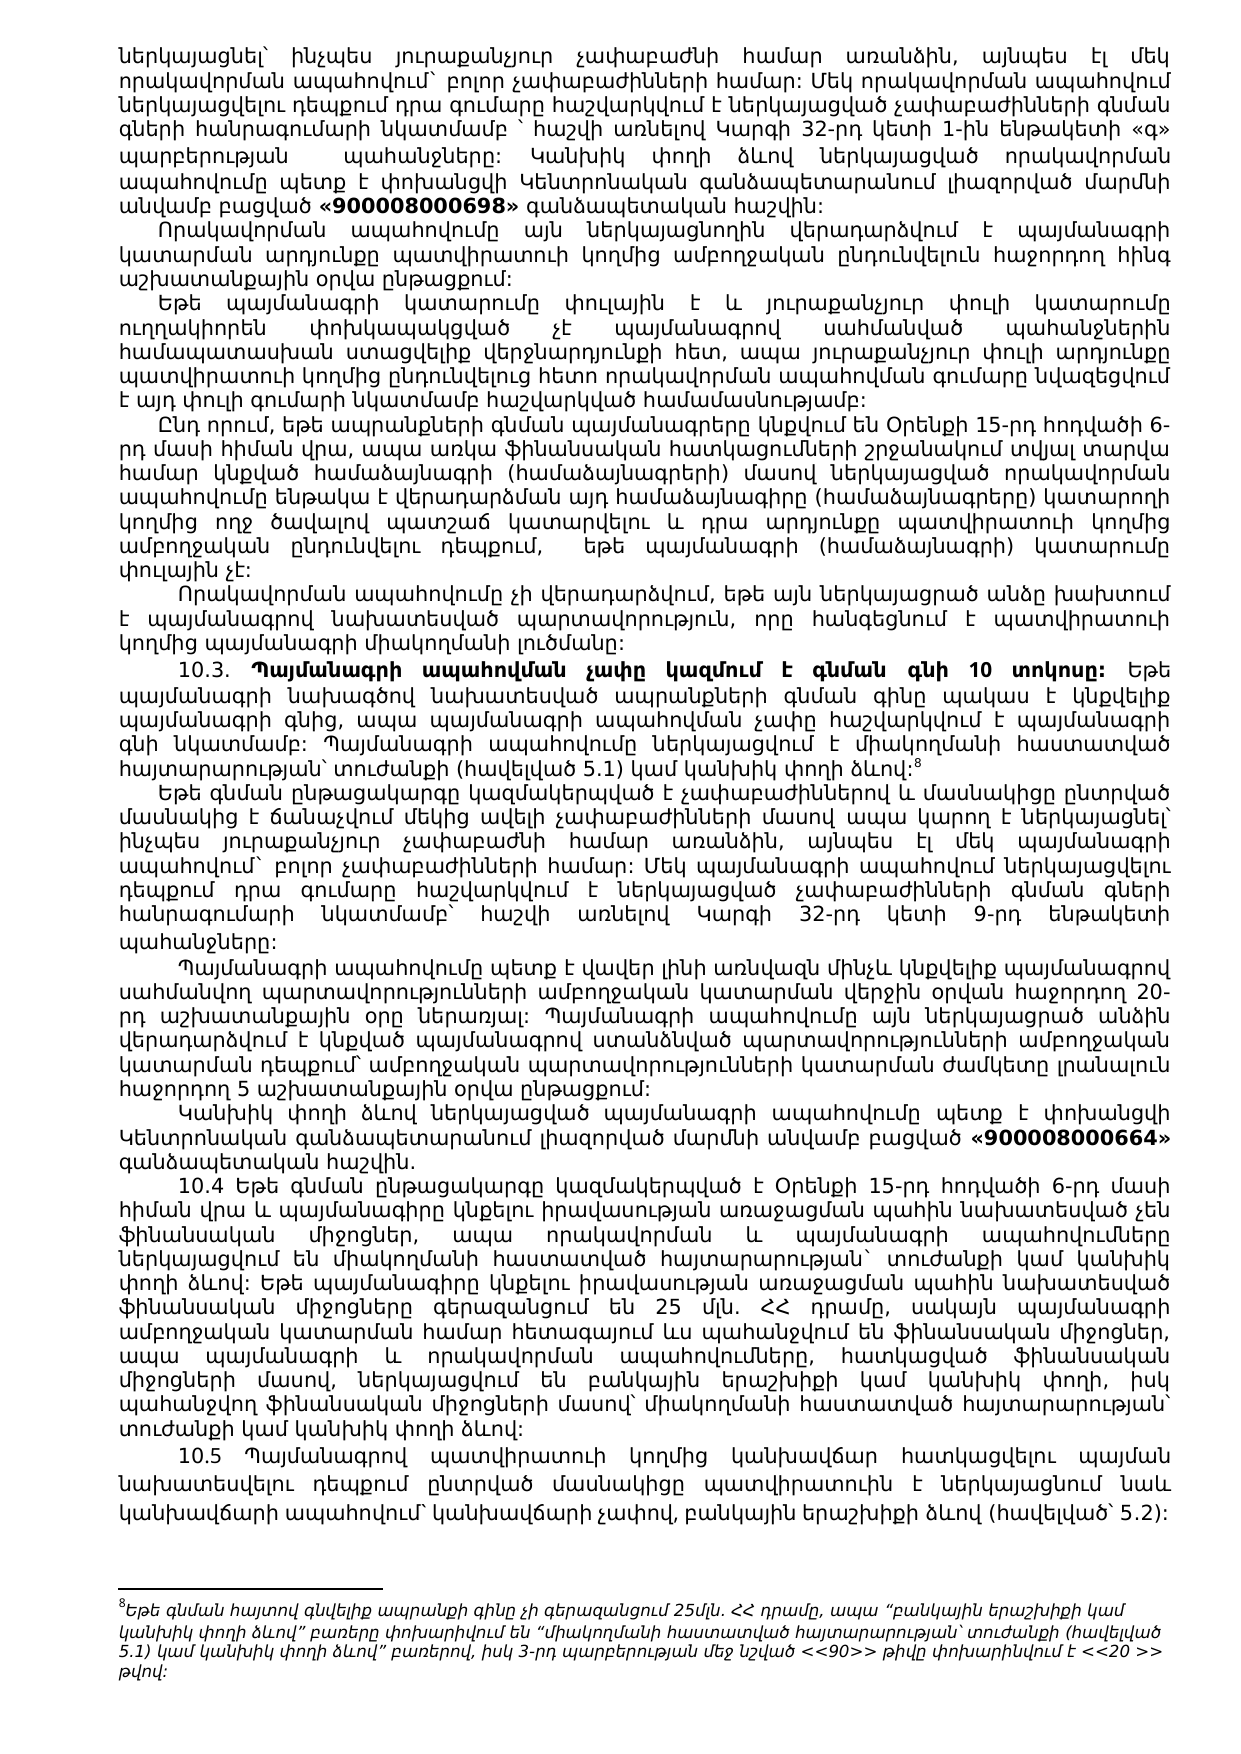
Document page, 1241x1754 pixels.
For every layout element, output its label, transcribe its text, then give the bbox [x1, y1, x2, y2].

text 10.3. Պայմանագրի ապահովման չափը կազմում է գնման գնի 10 տոկոսը: Եթե պայմանագրի նախագծով նախատեսված ապրանքների գնման գինը պակաս է կնքվելիք պայմանագրի գնից, ապա պայմանագրի ապահովման չափը հաշվարկվում է պայմանագրի գնի նկատմամբ: Պայմանագրի ապահովումը ներկայացվում է միակողմանի հաստատված հայտարարության՝ տուժանքի (հավելված 5.1) կամ կանխիկ փողի ձևով: [118, 655, 1171, 781]
text 10.4 Եթե գնման ընթացակարգը կազմակերպված է Օրենքի 15-րդ հոդվածի 6-րդ մասի հիման վրա և պայմանագիրը կնքելու իրավասության առաջացման պահին նախատեսված չեն ֆինանսական միջոցներ, ապա որակավորման և պայմանագրի ապահովումները ներկայացվում են միակողմանի հաստատված հայտարարության` տուժանքի կամ կանխիկ փողի ձևով: Եթե պայմանագիրը կնքելու իրավասության առաջացման պահին նախատեսված ֆինանսական միջոցները գերազանցում են 25 մլն. ՀՀ դրամը, սակայն պայմանագրի ամբողջական կատարման համար հետագայում ևս պահանջվում են ֆինանսական միջոցներ, ապա պայմանագրի և որակավորման ապահովումները, հատկացված ֆինանսական միջոցների մասով, ներկայացվում են բանկային երաշխիքի կամ կանխիկ փողի, իսկ պահանջվող ֆինանսական միջոցների մասով՝ միակողմանի հաստատված հայտարարության՝ տուժանքի կամ կանխիկ փողի ձևով: [118, 1174, 1171, 1441]
text Եթե գնման ընթացակարգը կազմակերպված է չափաբաժիններով և մասնակիցը ընտրված մասնակից է ճանաչվում մեկից ավելի չափաբաժինների մասով ապա կարող է ներկայացնել՝ ինչպես յուրաքանչյուր չափաբաժնի համար առանձին, այնպես էլ մեկ պայմանագրի ապահովում` բոլոր չափաբաժինների համար: Մեկ պայմանագրի ապահովում ներկայացվելու դեպքում դրա գումարը հաշվարկվում է ներկայացված չափաբաժինների գնման գների հանրագումարի նկատմամբ՝ հաշվի առնելով Կարգի 32-րդ կետի 9-րդ ենթակետի պահանջները: [118, 781, 1171, 956]
text Որակավորման ապահովումը չի վերադարձվում, եթե այն ներկայացրած անձը խախտում է պայմանագրով նախատեսված պարտավորություն, որը հանգեցնում է պատվիրատուի կողմից պայմանագրի միակողմանի լուծմանը: [118, 582, 1171, 655]
text Պայմանագրի ապահովումը պետք է վավեր լինի առնվազն մինչև կնքվելիք պայմանագրով սահմանվող պարտավորությունների ամբողջական կատարման վերջին օրվան հաջորդող 20-րդ աշխատանքային օրը ներառյալ: Պայմանագրի ապահովումը այն ներկայացրած անձին վերադարձվում է կնքված պայմանագրով ստանձնված պարտավորությունների ամբողջական կատարման դեպքում՝ ամբողջական պարտավորությունների կատարման ժամկետը լրանալուն հաջորդող 5 աշխատանքային օրվա ընթացքում: [118, 956, 1171, 1101]
text Որակավորման ապահովումը այն ներկայացնողին վերադարձվում է պայմանագրի կատարման արդյունքը պատվիրատուի կողմից ամբողջական ընդունվելուն հաջորդող հինգ աշխատանքային օրվա ընթացքում: [118, 218, 1171, 291]
text 10.5 Պայմանագրով պատվիրատուի կողմից կանխավճար հատկացվելու պայման նախատեսվելու դեպքում ընտրված մասնակիցը պատվիրատուին է ներկայացնում նաև կանխավճարի ապահովում` կանխավճարի չափով, բանկային երաշխիքի ձևով (հավելված՝ 5․2): [118, 1441, 1171, 1526]
text Ընդ որում, եթե ապրանքների գնման պայմանագրերը կնքվում են Օրենքի 15-րդ հոդվածի 6-րդ մասի հիման վրա, ապա առկա ֆինանսական հատկացումների շրջանակում տվյալ տարվա համար կնքված համաձայնագրի (համաձայնագրերի) մասով ներկայացված որակավորման ապահովումը ենթակա է վերադարձման այդ համաձայնագիրը (համաձայնագրերը) կատարողի կողմից ողջ ծավալով պատշաճ կատարվելու և դրա արդյունքը պատվիրատուի կողմից ամբողջական ընդունվելու դեպքում, եթե պայմանագրի (համաձայնագրի) կատարումը փուլային չէ: [118, 413, 1171, 582]
text Եթե պայմանագրի կատարումը փուլային է և յուրաքանչյուր փուլի կատարումը ուղղակիորեն փոխկապակցված չէ պայմանագրով սահմանված պահանջներին համապատասխան ստացվելիք վերջնարդյունքի հետ, ապա յուրաքանչյուր փուլի արդյունքը պատվիրատուի կողմից ընդունվելուց հետո որակավորման ապահովման գումարը նվազեցվում է այդ փուլի գումարի նկատմամբ հաշվարկված համամասնությամբ: [118, 291, 1171, 413]
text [118, 44, 1171, 218]
text Կանխիկ փողի ձևով ներկայացված պայմանագրի ապահովումը պետք է փոխանցվի Կենտրոնական գանձապետարանում լիազորված մարմնի անվամբ բացված «900008000664» գանձապետական հաշվին. [118, 1101, 1171, 1174]
